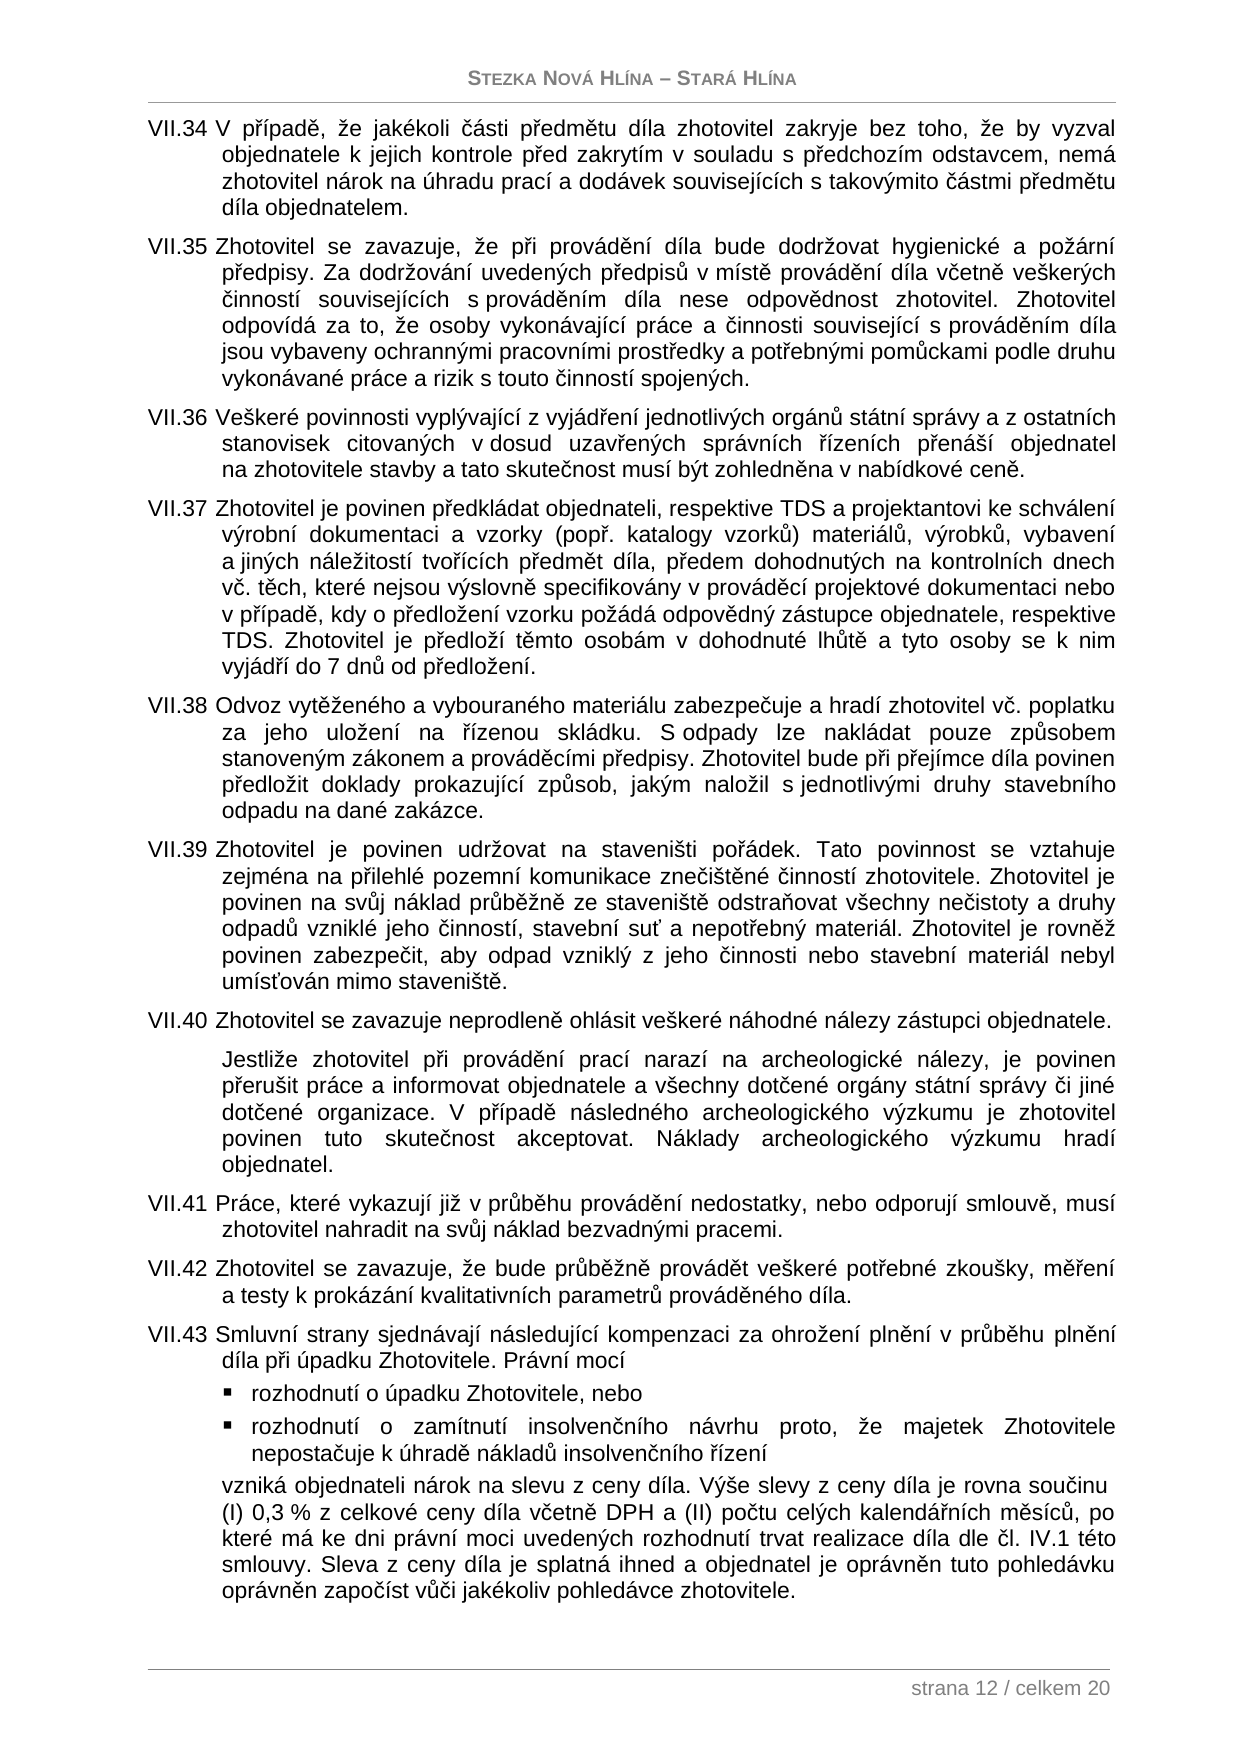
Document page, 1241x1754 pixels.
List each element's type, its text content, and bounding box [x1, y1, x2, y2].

list Zhotovitel je povinen předkládat objednateli, respektive TDS a projektantovi ke schválení výrobní dokumentaci a vzorky (popř. katalogy vzorků) materiálů, výrobků, vybavení a jiných náležitostí tvořících předmět díla, předem dohodnutých na kontrolních dnech vč. těch, které nejsou výslovně specifikovány v prováděcí projektové dokumentaci nebo v případě, kdy o předložení vzorku požádá odpovědný zástupce objednatele, respektive TDS. Zhotovitel je předloží těmto osobám v dohodnuté lhůtě a tyto osoby se k nim vyjádří do 7 dnů od předložení. [148, 495, 1116, 679]
list Zhotovitel se zavazuje, že při provádění díla bude dodržovat hygienické a požární předpisy. Za dodržování uvedených předpisů v místě provádění díla včetně veškerých činností souvisejících s prováděním díla nese odpovědnost zhotovitel. Zhotovitel odpovídá za to, že osoby vykonávající práce a činnosti související s prováděním díla jsou vybaveny ochrannými pracovními prostředky a potřebnými pomůckami podle druhu vykonávané práce a rizik s touto činností spojených. [148, 233, 1116, 391]
list Veškeré povinnosti vyplývající z vyjádření jednotlivých orgánů státní správy a z ostatních stanovisek citovaných v dosud uzavřených správních řízeních přenáší objednatel na zhotovitele stavby a tato skutečnost musí být zohledněna v nabídkové ceně. [148, 403, 1116, 483]
list V případě, že jakékoli části předmětu díla zhotovitel zakryje bez toho, že by vyzval objednatele k jejich kontrole před zakrytím v souladu s předchozím odstavcem, nemá zhotovitel nárok na úhradu prací a dodávek souvisejících s takovýmito částmi předmětu díla objednatelem. [148, 115, 1116, 220]
list Zhotovitel je povinen udržovat na staveništi pořádek. Tato povinnost se vztahuje zejména na přilehlé pozemní komunikace znečištěné činností zhotovitele. Zhotovitel je povinen na svůj náklad průběžně ze staveniště odstraňovat všechny nečistoty a druhy odpadů vzniklé jeho činností, stavební suť a nepotřebný materiál. Zhotovitel je rovněž povinen zabezpečit, aby odpad vzniklý z jeho činnosti nebo stavební materiál nebyl umísťován mimo staveniště. [148, 836, 1116, 994]
text Jestliže zhotovitel při provádění prací narazí na archeologické nálezy, je povinen přerušit práce a informovat objednatele a všechny dotčené orgány státní správy či jiné dotčené organizace. V případě následného archeologického výzkumu je zhotovitel povinen tuto skutečnost akceptovat. Náklady archeologického výzkumu hradí objednatel. [222, 1046, 1116, 1178]
text vzniká objednateli nárok na slevu z ceny díla. Výše slevy z ceny díla je rovna součinu (I) 0,3 % z celkové ceny díla včetně DPH a (II) počtu celých kalendářních měsíců, po které má ke dni právní moci uvedených rozhodnutí trvat realizace díla dle čl. IV.1 této smlouvy. Sleva z ceny díla je splatná ihned a objednatel je oprávněn tuto pohledávku oprávněn započíst vůči jakékoliv pohledávce zhotovitele. [222, 1472, 1116, 1604]
list Odvoz vytěženého a vybouraného materiálu zabezpečuje a hradí zhotovitel vč. poplatku za jeho uložení na řízenou skládku. S odpady lze nakládat pouze způsobem stanoveným zákonem a prováděcími předpisy. Zhotovitel bude při přejímce díla povinen předložit doklady prokazující způsob, jakým naložil s jednotlivými druhy stavebního odpadu na dané zakázce. [148, 692, 1116, 824]
list Práce, které vykazují již v průběhu provádění nedostatky, nebo odporují smlouvě, musí zhotovitel nahradit na svůj náklad bezvadnými pracemi. [148, 1190, 1116, 1243]
list Smluvní strany sjednávají následující kompenzaci za ohrožení plnění v průběhu plnění díla při úpadku Zhotovitele. Právní mocí [148, 1321, 1116, 1373]
list rozhodnutí o úpadku Zhotovitele, nebo [222, 1379, 1116, 1406]
list Zhotovitel se zavazuje, že bude průběžně provádět veškeré potřebné zkoušky, měření a testy k prokázání kvalitativních parametrů prováděného díla. [148, 1255, 1116, 1308]
list rozhodnutí o zamítnutí insolvenčního návrhu proto, že majetek Zhotovitele nepostačuje k úhradě nákladů insolvenčního řízení [222, 1413, 1116, 1466]
list Zhotovitel se zavazuje neprodleně ohlásit veškeré náhodné nálezy zástupci objednatele. [148, 1007, 1116, 1033]
